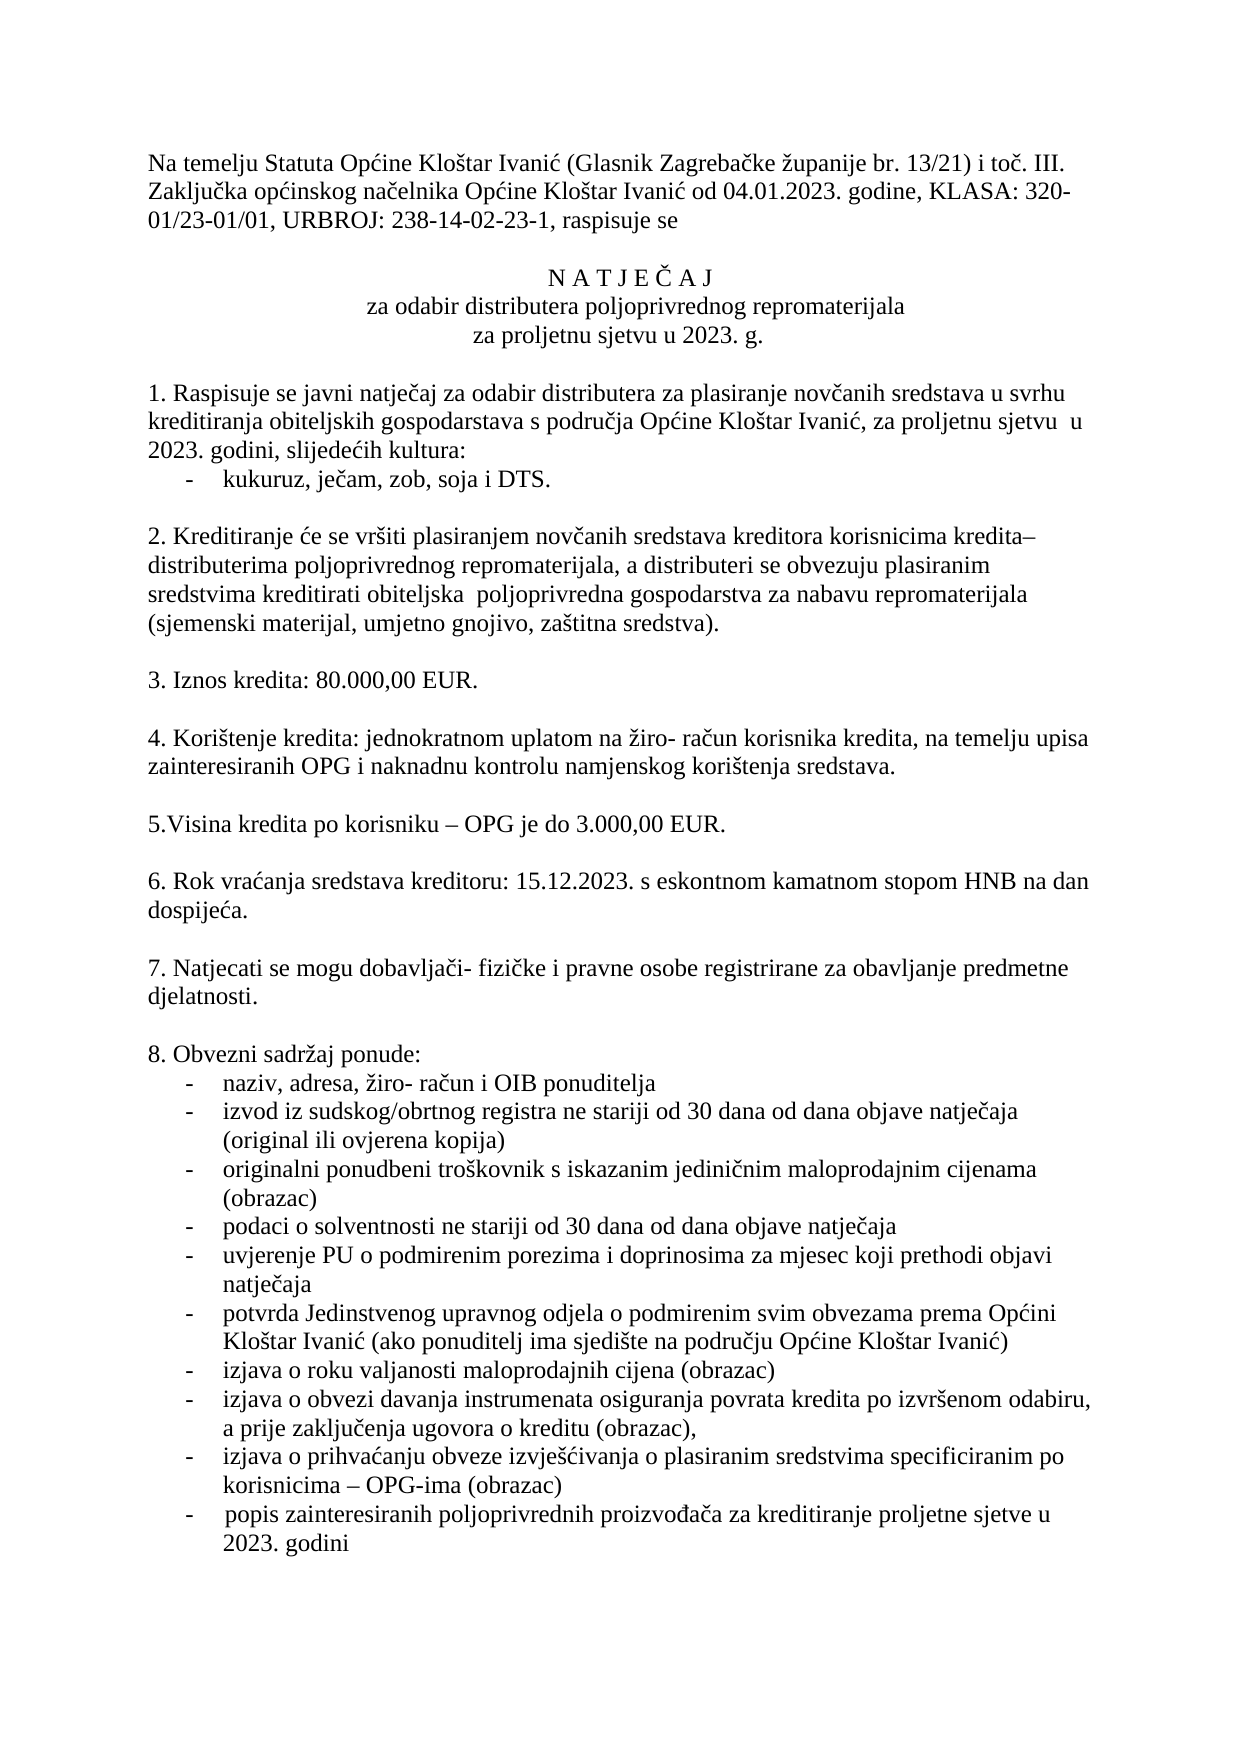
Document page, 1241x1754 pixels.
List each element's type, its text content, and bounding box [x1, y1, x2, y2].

text 2. Kreditiranje će se vršiti plasiranjem novčanih sredstava kreditora korisnicima kredita– distributerima poljoprivrednog repromaterijala, a distributeri se obvezuju plasiranim sredstvima kreditirati obiteljska poljoprivredna gospodarstva za nabavu repromaterijala (sjemenski materijal, umjetno gnojivo, zaštitna sredstva). [148, 521, 1093, 636]
text korisnicima – OPG-ima (obrazac) [148, 1470, 1093, 1499]
text Na temelju Statuta Općine Kloštar Ivanić (Glasnik Zagrebačke županije br. 13/21) i toč. III. Zaključka općinskog načelnika Općine Kloštar Ivanić od 04.01.2023. godine, KLASA: 320-01/23-01/01, URBROJ: 238-14-02-23-1, raspisuje se [148, 148, 1093, 234]
list potvrda Jedinstvenog upravnog odjela o podmirenim svim obvezama prema Općini Kloštar Ivanić (ako ponuditelj ima sjedište na području Općine Kloštar Ivanić) [185, 1298, 1093, 1355]
list podaci o solventnosti ne stariji od 30 dana od dana objave natječaja [185, 1211, 1093, 1240]
list izjava o obvezi davanja instrumenata osiguranja povrata kredita po izvršenom odabiru, [185, 1384, 1093, 1413]
text 4. Korištenje kredita: jednokratnom uplatom na žiro- račun korisnika kredita, na temelju upisa zainteresiranih OPG i naknadnu kontrolu namjenskog korištenja sredstava. [148, 723, 1093, 780]
text N A T J E Č A J [148, 263, 1093, 291]
text 5.Visina kredita po korisniku – OPG je do 3.000,00 EUR. [148, 809, 1093, 838]
text 6. Rok vraćanja sredstava kreditoru: 15.12.2023. s eskontnom kamatnom stopom HNB na dan dospijeća. [148, 866, 1093, 924]
text 1. Raspisuje se javni natječaj za odabir distributera za plasiranje novčanih sredstava u svrhu kreditiranja obiteljskih gospodarstava s područja Općine Kloštar Ivanić, za proljetnu sjetvu u 2023. godini, slijedećih kultura: [148, 378, 1093, 464]
list uvjerenje PU o podmirenim porezima i doprinosima za mjesec koji prethodi objavi natječaja [185, 1240, 1093, 1298]
list izvod iz sudskog/obrtnog registra ne stariji od 30 dana od dana objave natječaja (original ili ovjerena kopija) [185, 1096, 1093, 1154]
list izjava o prihvaćanju obveze izvješćivanja o plasiranim sredstvima specificiranim po [185, 1441, 1093, 1470]
text 7. Natjecati se mogu dobavljači- fizičke i pravne osobe registrirane za obavljanje predmetne djelatnosti. [148, 953, 1093, 1010]
text 3. Iznos kredita: 80.000,00 EUR. [148, 665, 1093, 694]
text - popis zainteresiranih poljoprivrednih proizvođača za kreditiranje proljetne sjetve u [148, 1499, 1093, 1528]
text za odabir distributera poljoprivrednog repromaterijala [148, 291, 1093, 320]
text (obrazac) [223, 1183, 1093, 1211]
list originalni ponudbeni troškovnik s iskazanim jediničnim maloprodajnim cijenama [185, 1154, 1093, 1183]
list kukuruz, ječam, zob, soja i DTS. [185, 464, 1093, 493]
text 8. Obvezni sadržaj ponude: [148, 1039, 1093, 1068]
text a prije zaključenja ugovora o kreditu (obrazac), [185, 1413, 1093, 1441]
text za proljetnu sjetvu u 2023. g. [148, 320, 1093, 349]
list naziv, adresa, žiro- račun i OIB ponuditelja [185, 1068, 1093, 1096]
list izjava o roku valjanosti maloprodajnih cijena (obrazac) [185, 1355, 1093, 1384]
text 2023. godini [148, 1528, 1093, 1556]
